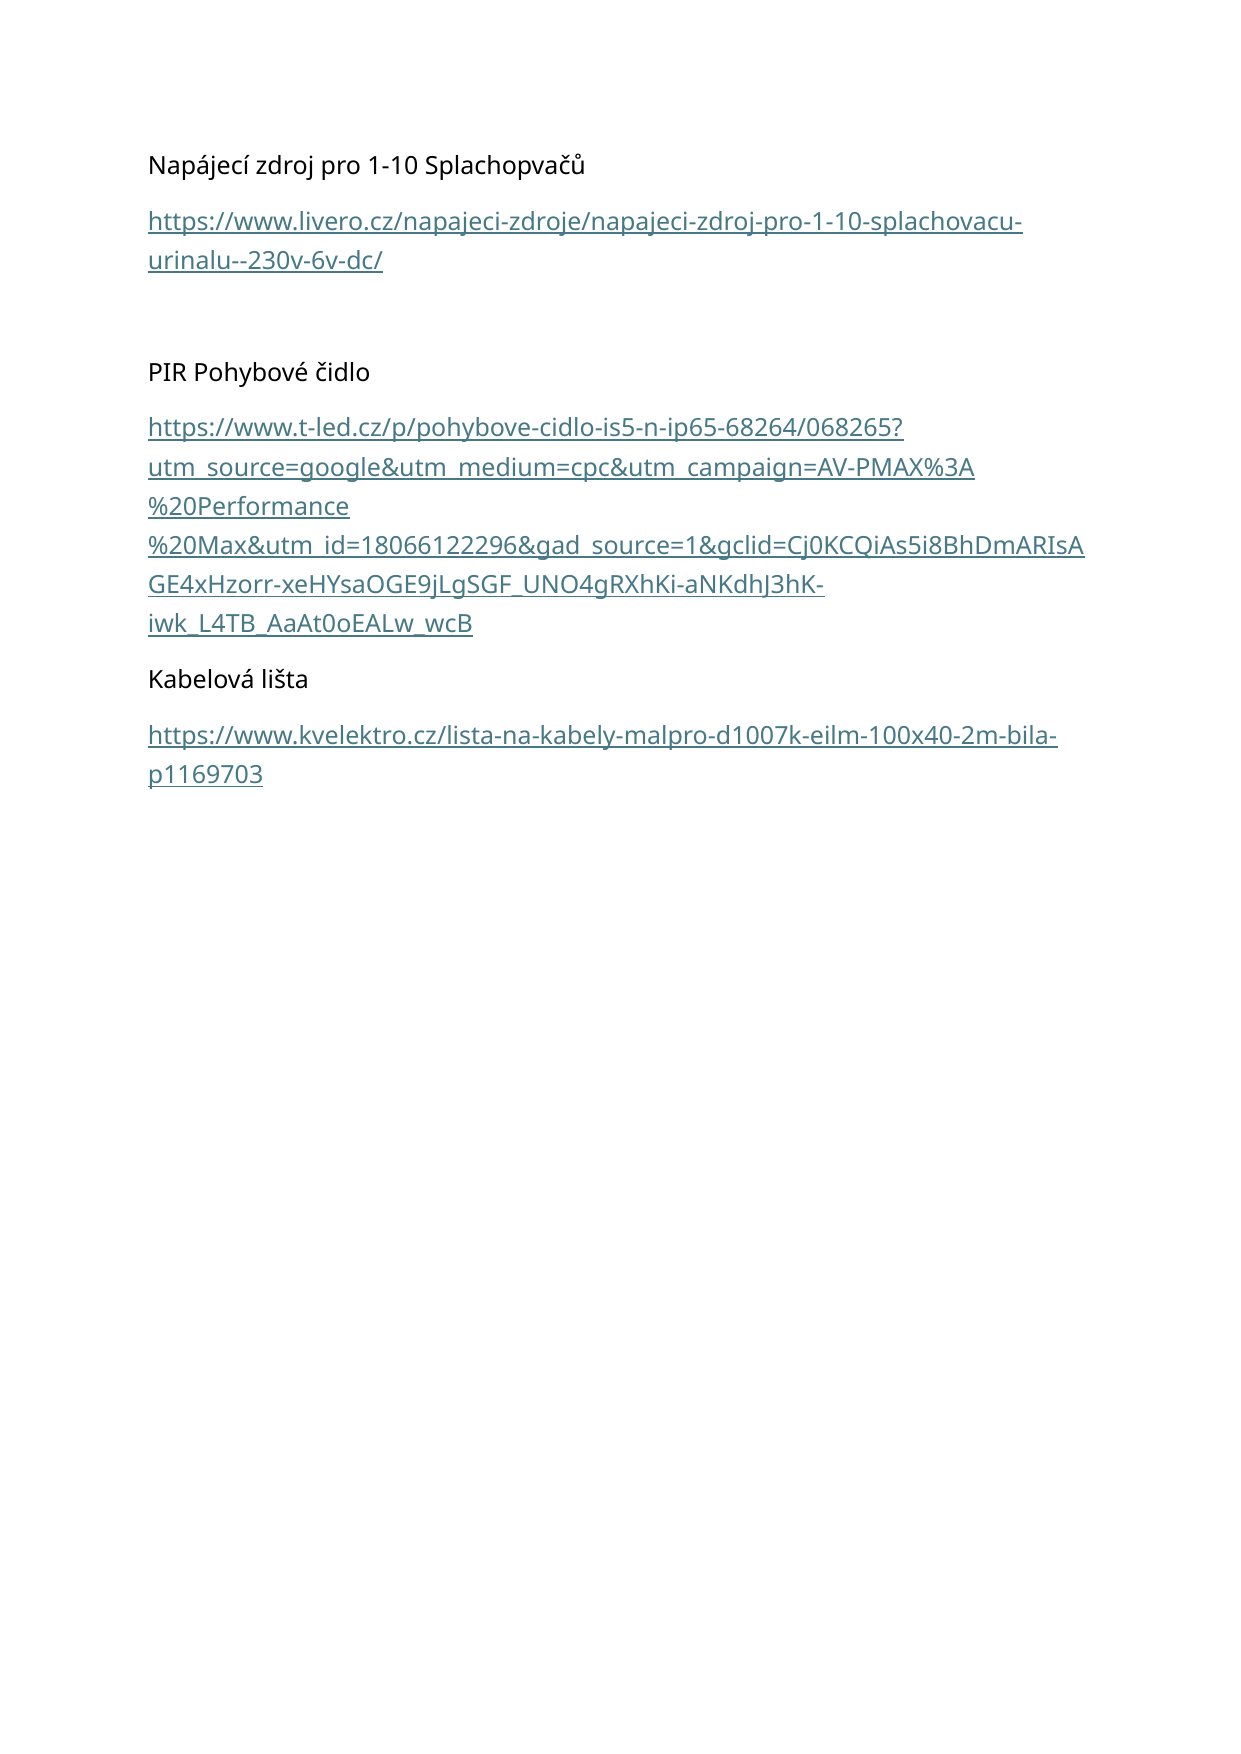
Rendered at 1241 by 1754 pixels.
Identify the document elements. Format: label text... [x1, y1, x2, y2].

text https://www.kvelektro.cz/lista-na-kabely-malpro-d1007k-eilm-100x40-2m-bila-p1169703 [148, 718, 1093, 791]
text PIR Pohybové čidlo [148, 354, 1093, 388]
text https://www.t-led.cz/p/pohybove-cidlo-is5-n-ip65-68264/068265?utm_source=google&utm_medium=cpc&utm_campaign=AV-PMAX%3A%20Performance%20Max&utm_id=18066122296&gad_source=1&gclid=Cj0KCQiAs5i8BhDmARIsAGE4xHzorr-xeHYsaOGE9jLgSGF_UNO4gRXhKi-aNKdhJ3hK-iwk_L4TB_AaAt0oEALw_wcB [148, 410, 1093, 640]
text Napájecí zdroj pro 1-10 Splachopvačů [148, 148, 1093, 182]
text Kabelová lišta [148, 662, 1093, 696]
text https://www.livero.cz/napajeci-zdroje/napajeci-zdroj-pro-1-10-splachovacu-urinalu--230v-6v-dc/ [148, 203, 1093, 277]
